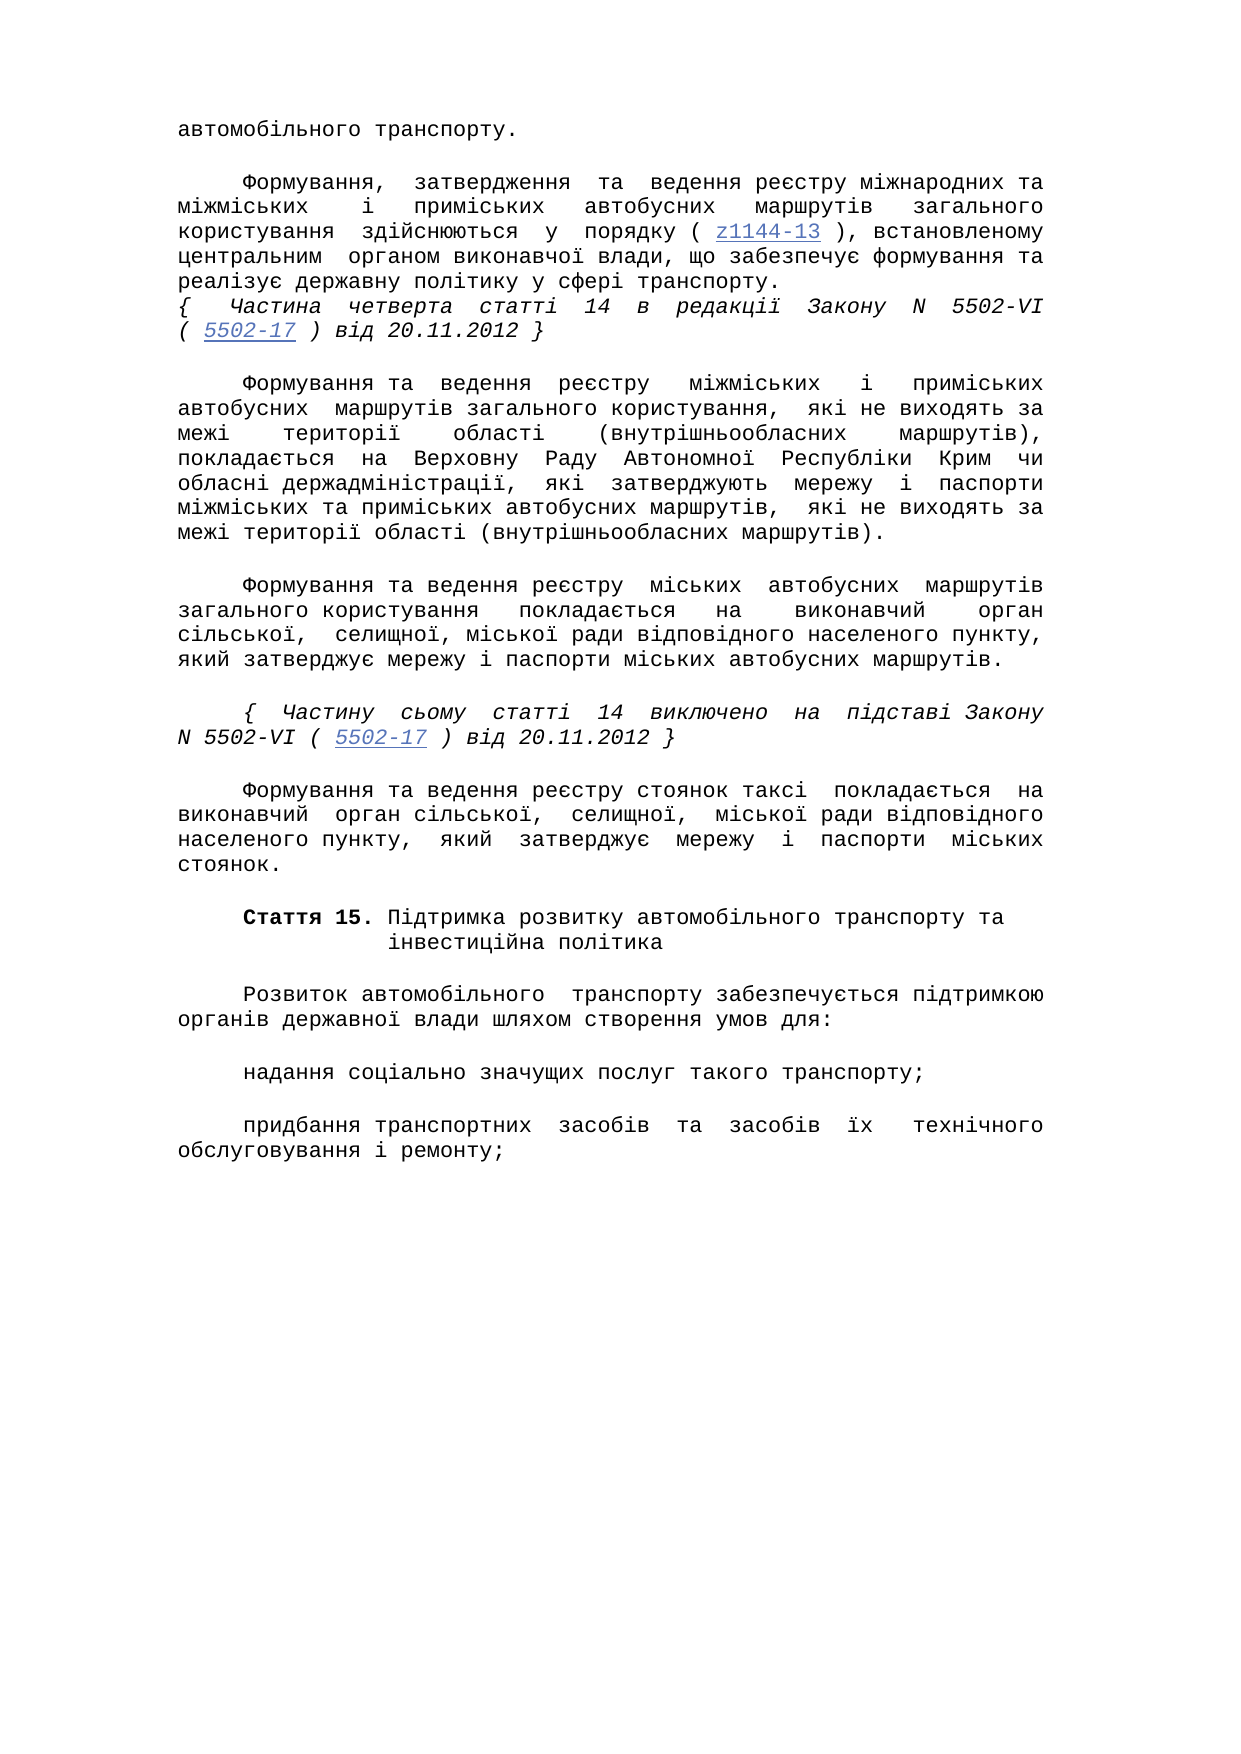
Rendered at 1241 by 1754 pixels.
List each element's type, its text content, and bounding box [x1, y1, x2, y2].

text { Частина четверта статті 14 в редакції Закону N 5502-VI ( 5502-17 ) від 20.11.2012 } [177, 295, 1152, 372]
text { Частину сьому статті 14 виключено на підставі Закону N 5502-VI ( 5502-17 ) від 20.11.2012 } [177, 701, 1152, 779]
text надання соціально значущих послуг такого транспорту; [177, 1061, 1152, 1114]
text Формування та ведення реєстру стоянок таксі покладається на виконавчий орган сільської, селищної, міської ради відповідного населеного пункту, який затверджує мережу і паспорти міських стоянок. [177, 779, 1152, 906]
text Стаття 15. Підтримка розвитку автомобільного транспорту та інвестиційна політика [177, 906, 1152, 984]
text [177, 118, 1152, 171]
text Формування, затвердження та ведення реєстру міжнародних та міжміських і приміських автобусних маршрутів загального користування здійснюються у порядку ( z1144-13 ), встановленому центральним органом виконавчої влади, що забезпечує формування та реалізує державну політику у сфері транспорту. [177, 171, 1152, 295]
text Формування та ведення реєстру міжміських і приміських автобусних маршрутів загального користування, які не виходять за межі території області (внутрішньообласних маршрутів), покладається на Верховну Раду Автономної Республіки Крим чи обласні держадміністрації, які затверджують мережу і паспорти міжміських та приміських автобусних маршрутів, які не виходять за межі території області (внутрішньообласних маршрутів). [177, 372, 1152, 574]
text Формування та ведення реєстру міських автобусних маршрутів загального користування покладається на виконавчий орган сільської, селищної, міської ради відповідного населеного пункту, який затверджує мережу і паспорти міських автобусних маршрутів. [177, 574, 1152, 701]
text придбання транспортних засобів та засобів їх технічного обслуговування і ремонту; [177, 1114, 1152, 1164]
text Розвиток автомобільного транспорту забезпечується підтримкою органів державної влади шляхом створення умов для: [177, 984, 1152, 1061]
